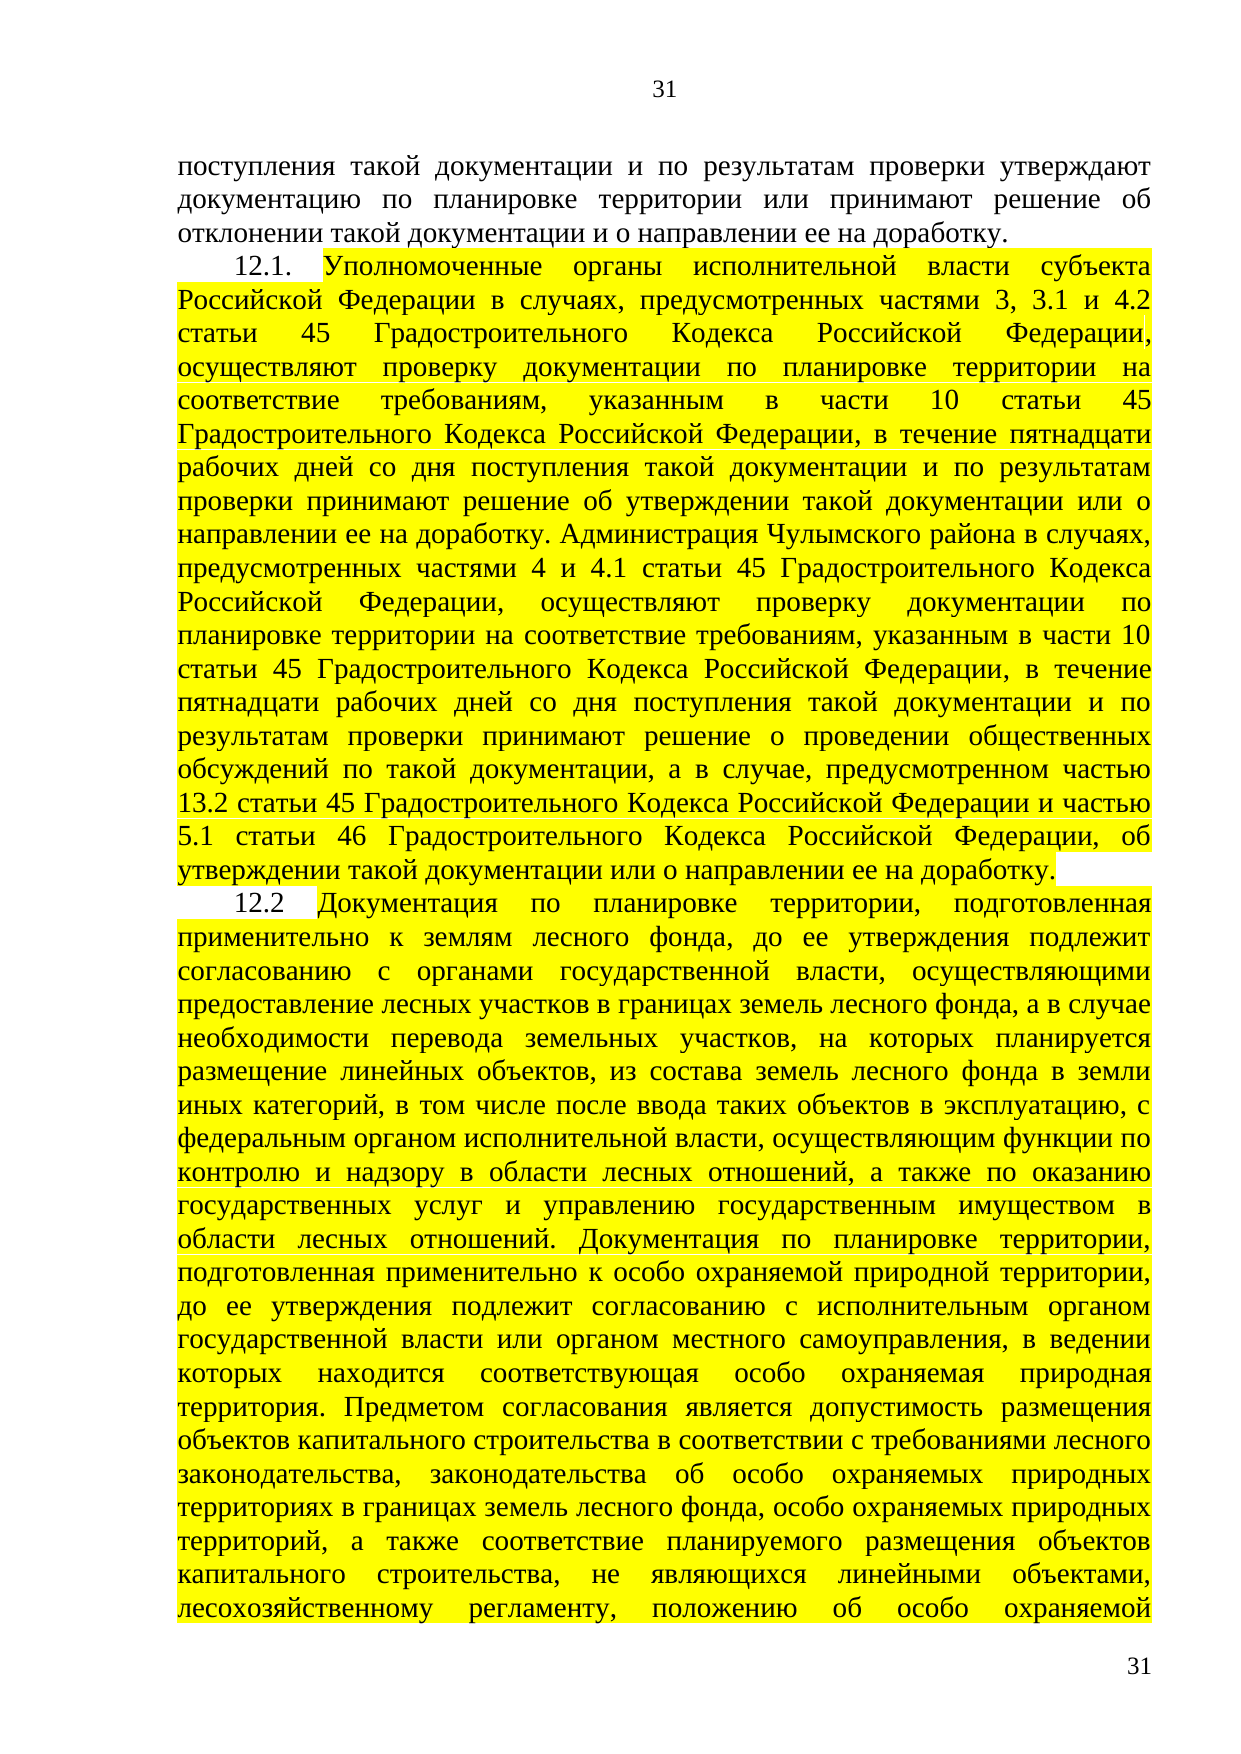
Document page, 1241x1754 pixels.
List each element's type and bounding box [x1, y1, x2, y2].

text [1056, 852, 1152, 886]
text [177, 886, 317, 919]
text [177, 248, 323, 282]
text [177, 148, 1152, 248]
